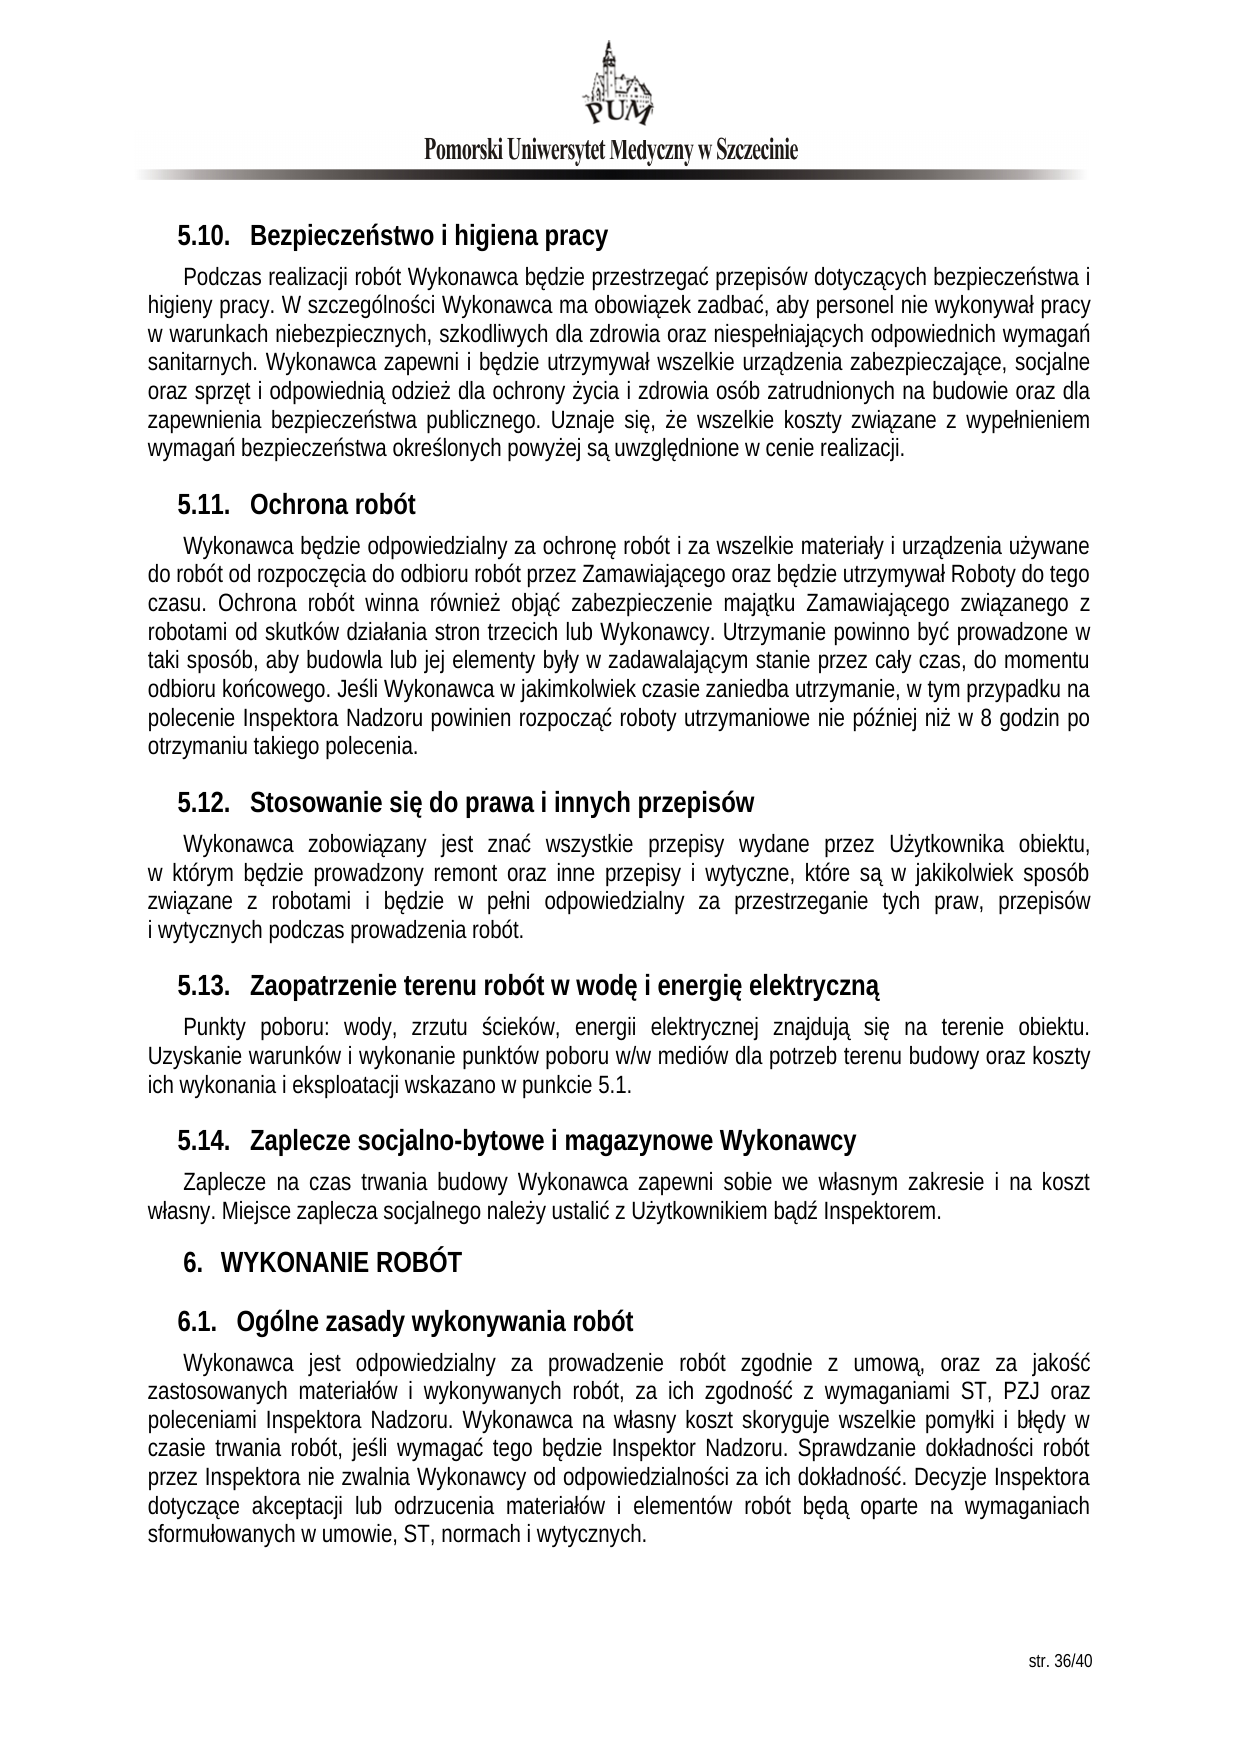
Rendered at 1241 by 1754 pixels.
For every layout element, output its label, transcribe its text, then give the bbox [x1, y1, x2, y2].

picture [133, 40, 1089, 180]
text Wykonawca będzie odpowiedzialny za ochronę robót i za wszelkie materiały i urządzenia używane do robót od rozpoczęcia do odbioru robót przez Zamawiającego oraz będzie utrzymywał Roboty do tego czasu. Ochrona robót winna również objąć zabezpieczenie majątku Zamawiającego związanego z robotami od skutków działania stron trzecich lub Wykonawcy. Utrzymanie powinno być prowadzone w taki sposób, aby budowla lub jej elementy były w zadawalającym stanie przez cały czas, do momentu odbioru końcowego. Jeśli Wykonawca w jakimkolwiek czasie zaniedba utrzymanie, w tym przypadku na polecenie Inspektora Nadzoru powinien rozpocząć roboty utrzymaniowe nie później niż w 8 godzin po otrzymaniu takiego polecenia. [148, 531, 1092, 760]
subtitle WYKONANIE ROBÓT [183, 1245, 1092, 1279]
text Zaplecze na czas trwania budowy Wykonawca zapewni sobie we własnym zakresie i na koszt własny. Miejsce zaplecza socjalnego należy ustalić z Użytkownikiem bądź Inspektorem. [148, 1167, 1092, 1224]
subtitle Ochrona robót [177, 487, 1092, 520]
subtitle Zaopatrzenie terenu robót w wodę i energię elektryczną [177, 968, 1092, 1002]
subtitle Bezpieczeństwo i higiena pracy [177, 218, 1092, 251]
text Punkty poboru: wody, zrzutu ścieków, energii elektrycznej znajdują się na terenie obiektu. Uzyskanie warunków i wykonanie punktów poboru w/w mediów dla potrzeb terenu budowy oraz koszty ich wykonania i eksploatacji wskazano w punkcie 5.1. [148, 1012, 1092, 1098]
text Wykonawca jest odpowiedzialny za prowadzenie robót zgodnie z umową, oraz za jakość zastosowanych materiałów i wykonywanych robót, za ich zgodność z wymaganiami ST, PZJ oraz poleceniami Inspektora Nadzoru. Wykonawca na własny koszt skoryguje wszelkie pomyłki i błędy w czasie trwania robót, jeśli wymagać tego będzie Inspektor Nadzoru. Sprawdzanie dokładności robót przez Inspektora nie zwalnia Wykonawcy od odpowiedzialności za ich dokładność. Decyzje Inspektora dotyczące akceptacji lub odrzucenia materiałów i elementów robót będą oparte na wymaganiach sformułowanych w umowie, ST, normach i wytycznych. [148, 1347, 1092, 1548]
subtitle Stosowanie się do prawa i innych przepisów [177, 785, 1092, 818]
text Podczas realizacji robót Wykonawca będzie przestrzegać przepisów dotyczących bezpieczeństwa i higieny pracy. W szczególności Wykonawca ma obowiązek zadbać, aby personel nie wykonywał pracy w warunkach niebezpiecznych, szkodliwych dla zdrowia oraz niespełniających odpowiednich wymagań sanitarnych. Wykonawca zapewni i będzie utrzymywał wszelkie urządzenia zabezpieczające, socjalne oraz sprzęt i odpowiednią odzież dla ochrony życia i zdrowia osób zatrudnionych na budowie oraz dla zapewnienia bezpieczeństwa publicznego. Uznaje się, że wszelkie koszty związane z wypełnieniem wymagań bezpieczeństwa określonych powyżej są uwzględnione w cenie realizacji. [148, 261, 1092, 462]
subtitle Zaplecze socjalno-bytowe i magazynowe Wykonawcy [177, 1123, 1092, 1157]
subtitle Ogólne zasady wykonywania robót [177, 1304, 1092, 1337]
text Wykonawca zobowiązany jest znać wszystkie przepisy wydane przez Użytkownika obiektu, w którym będzie prowadzony remont oraz inne przepisy i wytyczne, które są w jakikolwiek sposób związane z robotami i będzie w pełni odpowiedzialny za przestrzeganie tych praw, przepisów i wytycznych podczas prowadzenia robót. [148, 829, 1092, 943]
